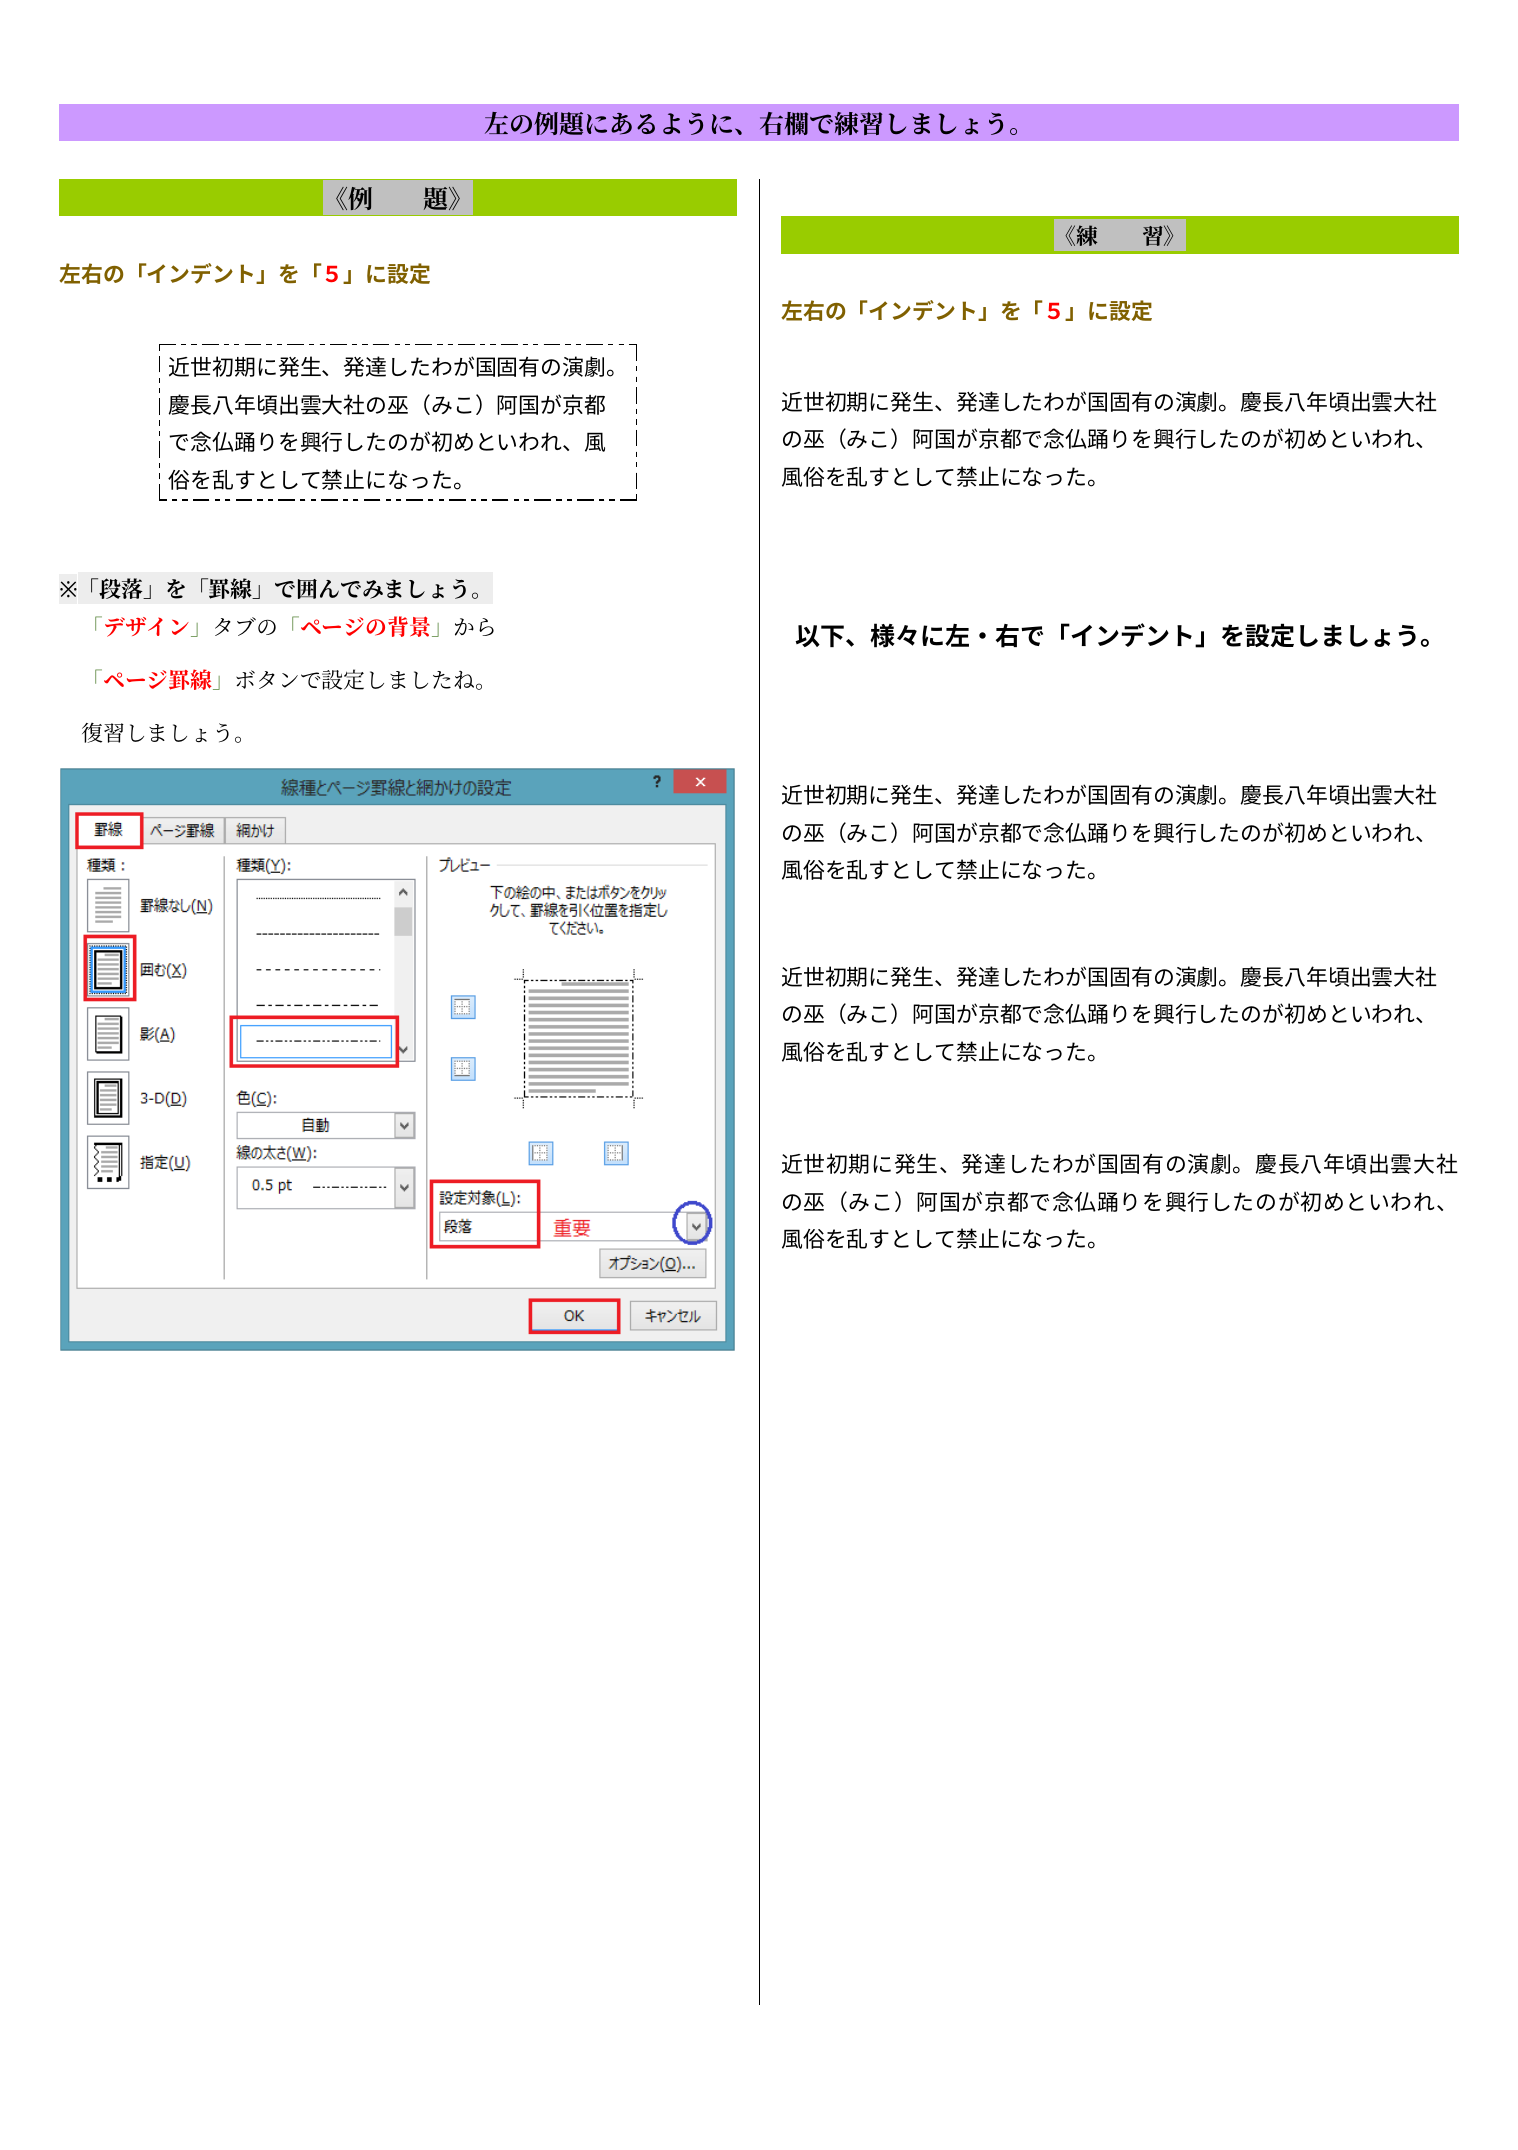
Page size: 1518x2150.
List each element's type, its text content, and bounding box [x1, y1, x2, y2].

text 近世初期に発生、発達したわが国固有の演劇。慶長八年頃出雲大社の巫（みこ）阿国が京都で念仏踊りを興行したのが初めといわれ、風俗を乱すとして禁止になった。 [781, 382, 1459, 494]
text 左右の「インデント」を「５」に設定 [781, 291, 1459, 329]
text 近世初期に発生、発達したわが国固有の演劇。慶長八年頃出雲大社の巫（みこ）阿国が京都で念仏踊りを興行したのが初めといわれ、風俗を乱すとして禁止になった。 [781, 957, 1459, 1069]
picture [60, 766, 736, 1352]
text 《練 習》 [781, 216, 1459, 254]
text 「ページ罫線」ボタンで設定しましたね。 [81, 660, 737, 697]
text 復習しましょう。 [81, 713, 737, 751]
text 左の例題にあるように、右欄で練習しましょう。 [59, 104, 1459, 141]
text 《例 題》 [59, 179, 737, 216]
text 近世初期に発生、発達したわが国固有の演劇。慶長八年頃出雲大社の巫（みこ）阿国が京都で念仏踊りを興行したのが初めといわれ、風俗を乱すとして禁止になった。 [781, 1144, 1459, 1257]
text 以下、様々に左・右で「インデント」を設定しましょう。 [781, 616, 1459, 654]
text 近世初期に発生、発達したわが国固有の演劇。慶長八年頃出雲大社の巫（みこ）阿国が京都で念仏踊りを興行したのが初めといわれ、風俗を乱すとして禁止になった。 [781, 776, 1459, 888]
text 近世初期に発生、発達したわが国固有の演劇。慶長八年頃出雲大社の巫（みこ）阿国が京都で念仏踊りを興行したのが初めといわれ、風俗を乱すとして禁止になった。 [159, 344, 637, 501]
text 左右の「インデント」を「５」に設定 [59, 254, 737, 291]
text ※「段落」を「罫線」で囲んでみましょう。 「デザイン」タブの「ページの背景」から [59, 569, 737, 644]
